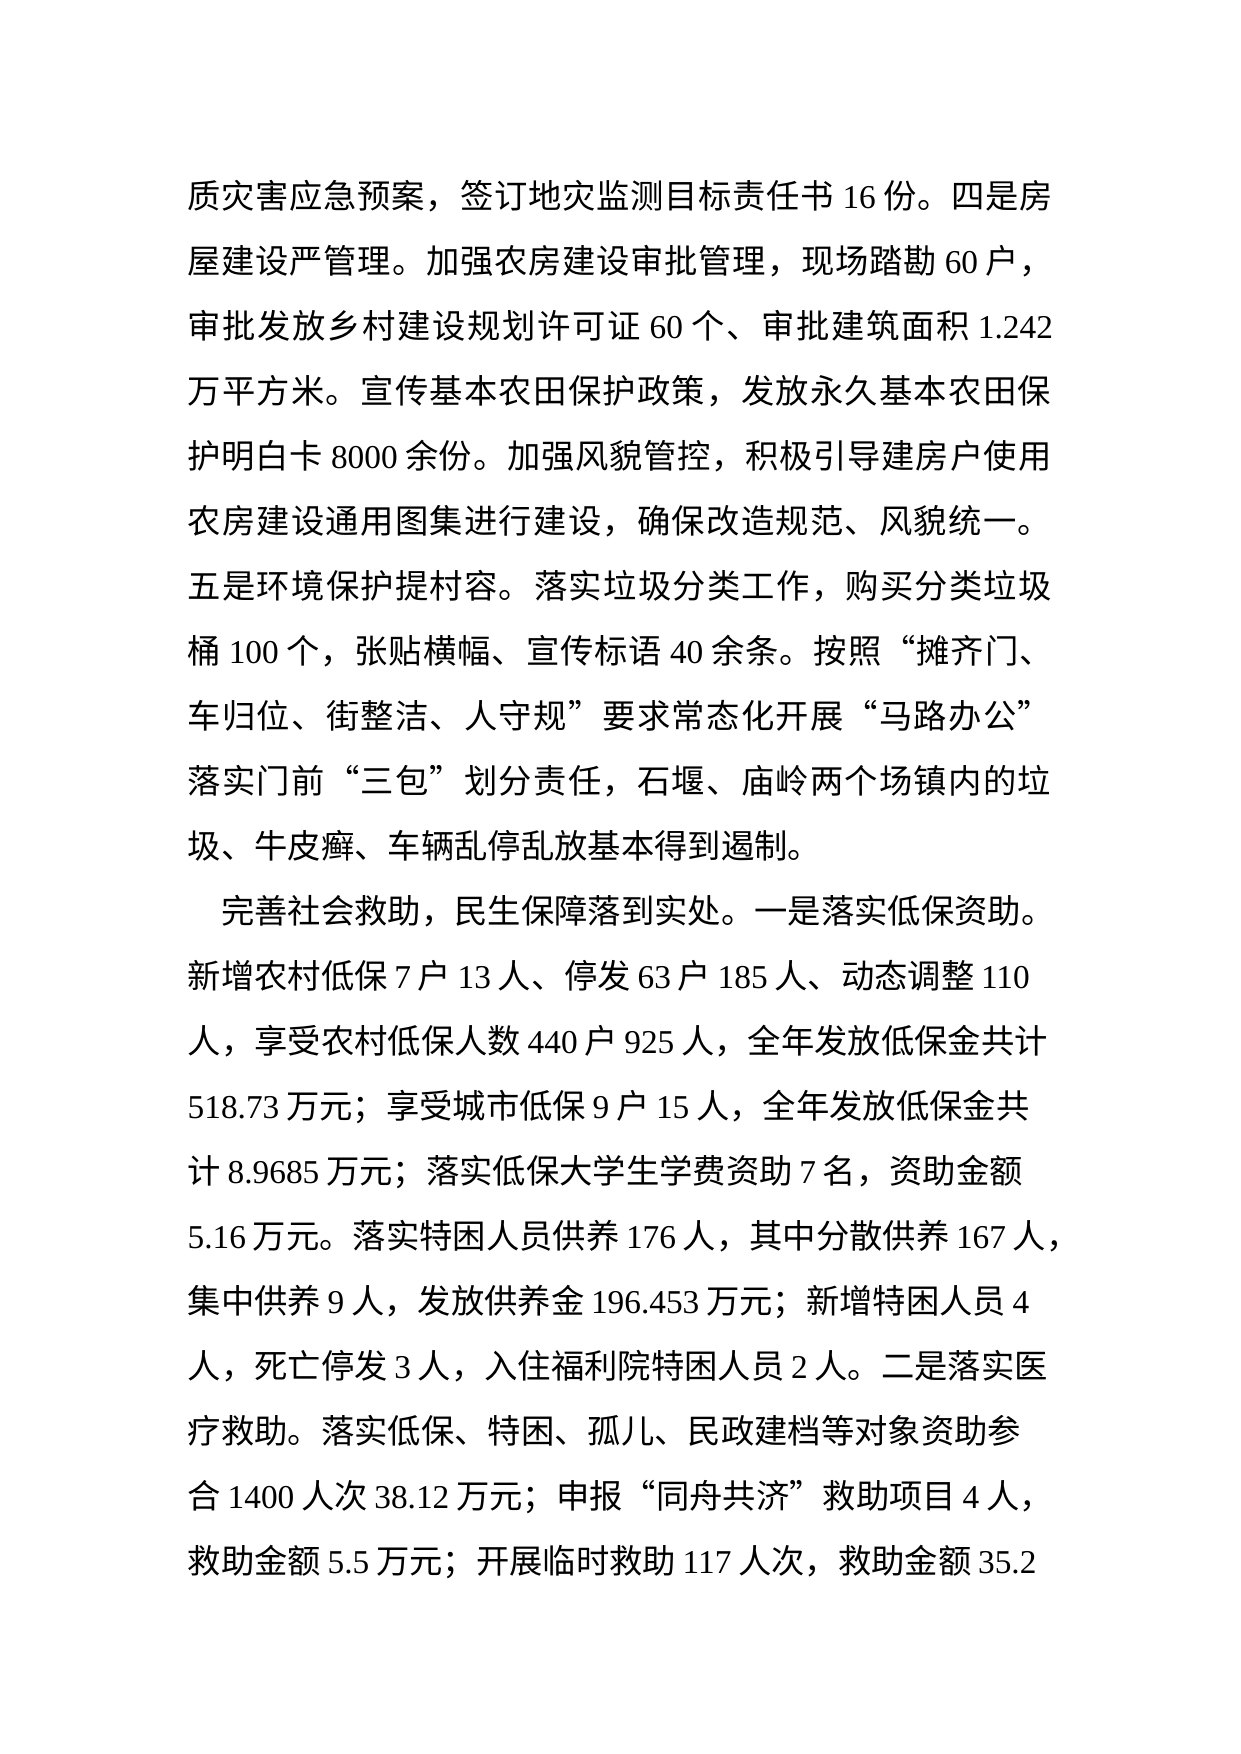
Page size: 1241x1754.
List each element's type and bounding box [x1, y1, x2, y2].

text [187, 162, 1053, 877]
text [187, 877, 1053, 1592]
